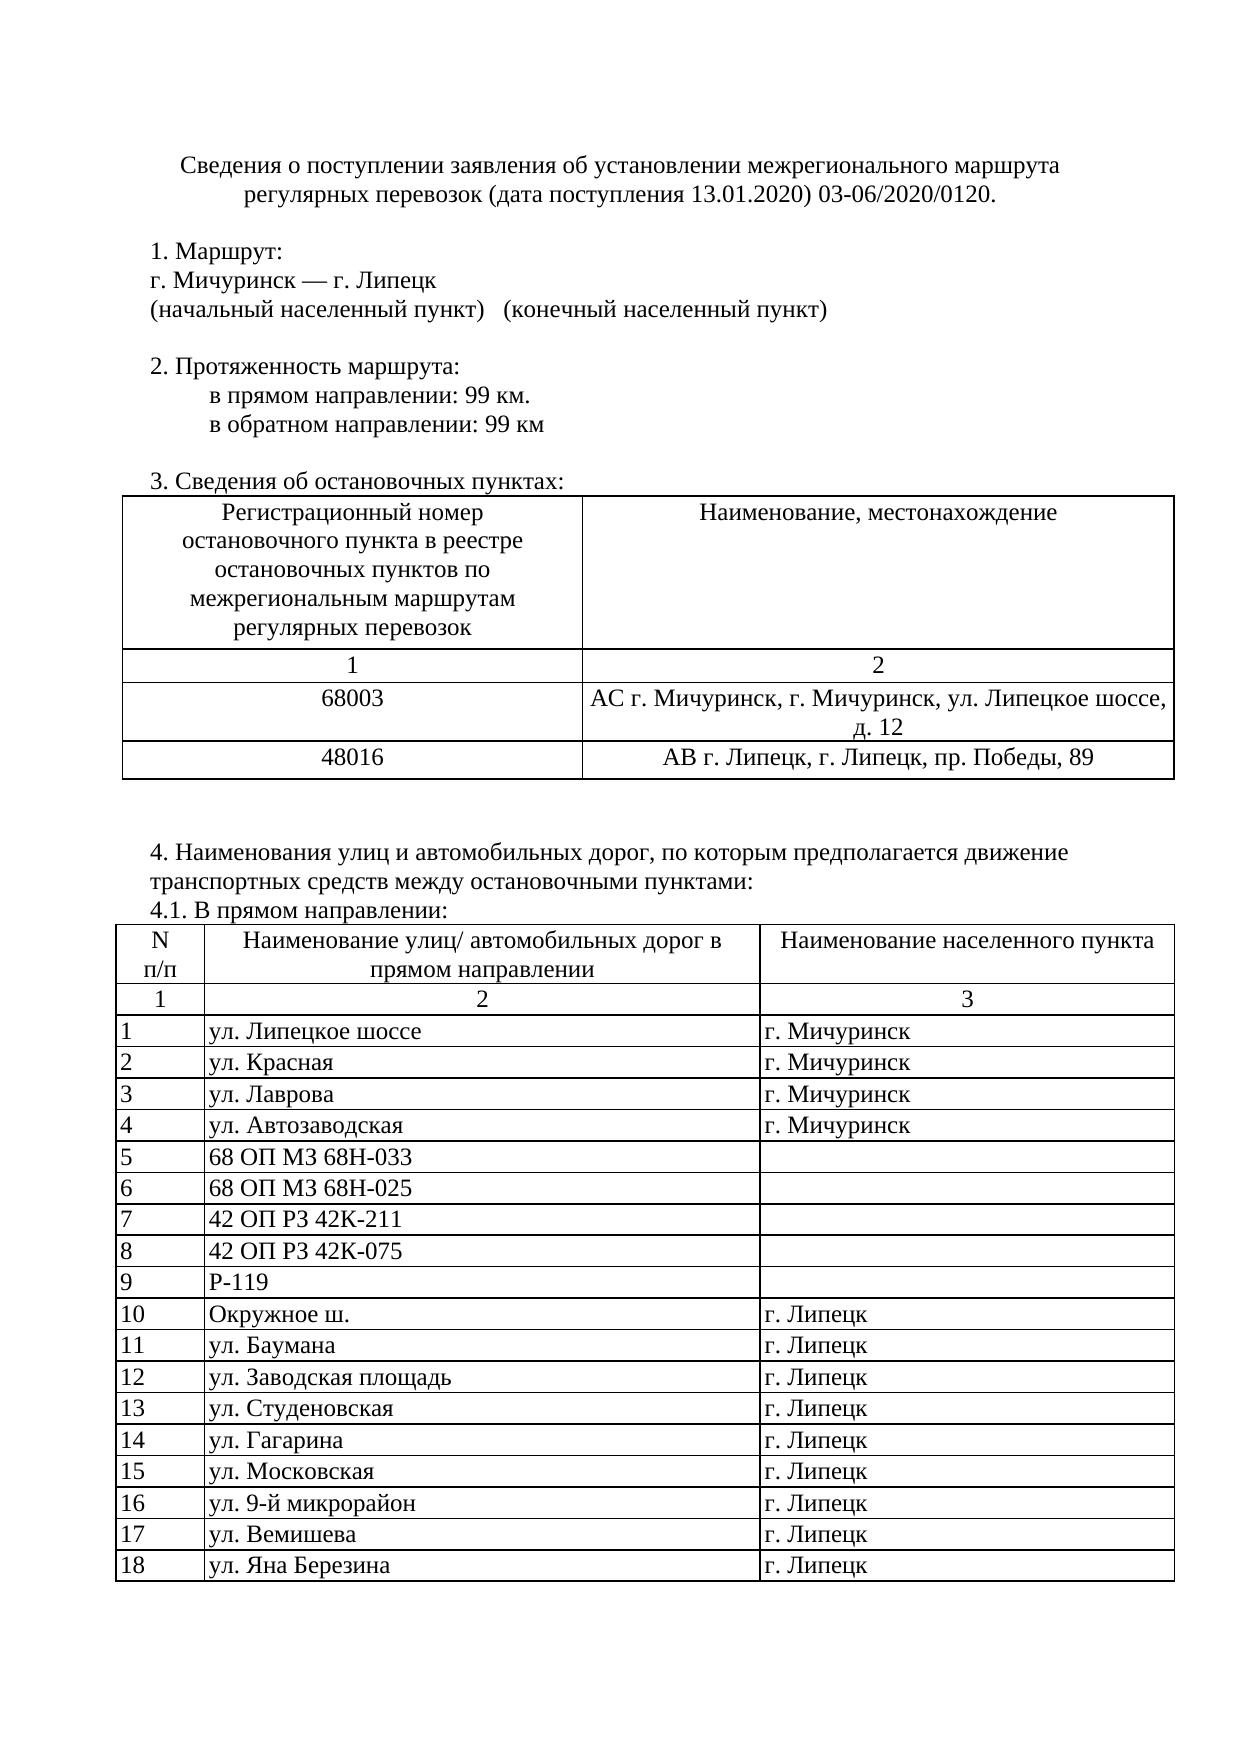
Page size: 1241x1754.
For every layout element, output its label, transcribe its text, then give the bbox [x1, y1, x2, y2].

table_header Наименование населенного пункта [761, 925, 1174, 983]
text в обратном направлении: 99 км [150, 409, 1090, 437]
table_cell г. Липецк [761, 1393, 1174, 1423]
table_cell ул. Лаврова [205, 1079, 759, 1108]
table_cell ул. Красная [205, 1047, 759, 1077]
table_cell 4 [117, 1110, 204, 1140]
text 4. Наименования улиц и автомобильных дорог, по которым предполагается движение транспортных средств между остановочными пунктами: [150, 837, 1090, 895]
table_cell 3 [117, 1079, 204, 1108]
table_cell [761, 1267, 1174, 1297]
table_cell ул. Московская [205, 1456, 759, 1486]
table_cell 42 ОП РЗ 42К-211 [205, 1205, 759, 1234]
table_cell г. Липецк [761, 1519, 1174, 1549]
table_cell 1 [117, 1016, 204, 1046]
table_cell 68 ОП МЗ 68Н-025 [205, 1173, 759, 1203]
table_cell ул. Вемишева [205, 1519, 759, 1549]
text 3. Сведения об остановочных пунктах: [150, 466, 1090, 495]
table_cell г. Липецк [761, 1299, 1174, 1329]
table_cell г. Липецк [761, 1456, 1174, 1486]
table_cell г. Липецк [761, 1330, 1174, 1360]
text 4.1. В прямом направлении: [150, 895, 1090, 924]
table_cell ул. Студеновская [205, 1393, 759, 1423]
table_cell ул. 9-й микрорайон [205, 1488, 759, 1517]
table_cell ул. Липецкое шоссе [205, 1016, 759, 1046]
table_cell 8 [117, 1236, 204, 1266]
table_header Наименование улиц/ автомобильных дорог в прямом направлении [205, 925, 759, 983]
table_cell 1 [123, 650, 582, 681]
table_cell 5 [117, 1142, 204, 1171]
table_header N п/п [117, 925, 204, 983]
text Сведения о поступлении заявления об установлении межрегионального маршрута регулярных перевозок (дата поступления 13.01.2020) 03-06/2020/0120. [150, 150, 1090, 207]
table_cell 2 [117, 1047, 204, 1077]
table_cell 42 ОП РЗ 42К-075 [205, 1236, 759, 1266]
table_cell 68003 [123, 683, 582, 740]
table_cell АВ г. Липецк, г. Липецк, пр. Победы, 89 [583, 742, 1173, 778]
table_cell ул. Заводская площадь [205, 1362, 759, 1392]
table_cell [761, 1236, 1174, 1266]
table_cell 17 [117, 1519, 204, 1549]
table_cell 48016 [123, 742, 582, 778]
table_cell г. Мичуринск [761, 1047, 1174, 1077]
table_cell г. Липецк [761, 1362, 1174, 1392]
table_cell 10 [117, 1299, 204, 1329]
table_cell ул. Баумана [205, 1330, 759, 1360]
table_cell [761, 1205, 1174, 1234]
table_cell г. Мичуринск [761, 1110, 1174, 1140]
table_cell 6 [117, 1173, 204, 1203]
table_cell 3 [761, 984, 1174, 1014]
text 1. Маршрут: [150, 236, 1090, 265]
text г. Мичуринск — г. Липецк [150, 265, 1090, 294]
table_cell 12 [117, 1362, 204, 1392]
table_cell 15 [117, 1456, 204, 1486]
table_cell Окружное ш. [205, 1299, 759, 1329]
table_header Наименование, местонахождение [583, 497, 1173, 648]
table_cell 16 [117, 1488, 204, 1517]
table_cell ул. Яна Березина [205, 1551, 759, 1580]
table_cell Р-119 [205, 1267, 759, 1297]
text 2. Протяженность маршрута: [150, 351, 1090, 380]
table_cell 11 [117, 1330, 204, 1360]
table_cell 2 [583, 650, 1173, 681]
table_cell 1 [117, 984, 204, 1014]
table_cell 2 [205, 984, 759, 1014]
table_cell ул. Автозаводская [205, 1110, 759, 1140]
table_cell г. Липецк [761, 1551, 1174, 1580]
text в прямом направлении: 99 км. [150, 380, 1090, 409]
table_cell 14 [117, 1425, 204, 1454]
table_cell 9 [117, 1267, 204, 1297]
table_cell г. Липецк [761, 1488, 1174, 1517]
table_cell [761, 1173, 1174, 1203]
text (начальный населенный пункт) (конечный населенный пункт) [150, 294, 1090, 322]
table_cell 7 [117, 1205, 204, 1234]
table_cell 68 ОП МЗ 68Н-033 [205, 1142, 759, 1171]
table_cell г. Мичуринск [761, 1079, 1174, 1108]
table_cell ул. Гагарина [205, 1425, 759, 1454]
table_cell г. Мичуринск [761, 1016, 1174, 1046]
table_header Регистрационный номер остановочного пункта в реестре остановочных пунктов по межрегиональным маршрутам регулярных перевозок [123, 497, 582, 648]
table_cell 18 [117, 1551, 204, 1580]
table_cell АС г. Мичуринск, г. Мичуринск, ул. Липецкое шоссе, д. 12 [583, 683, 1173, 740]
table_cell г. Липецк [761, 1425, 1174, 1454]
table_cell [761, 1142, 1174, 1171]
table_cell 13 [117, 1393, 204, 1423]
